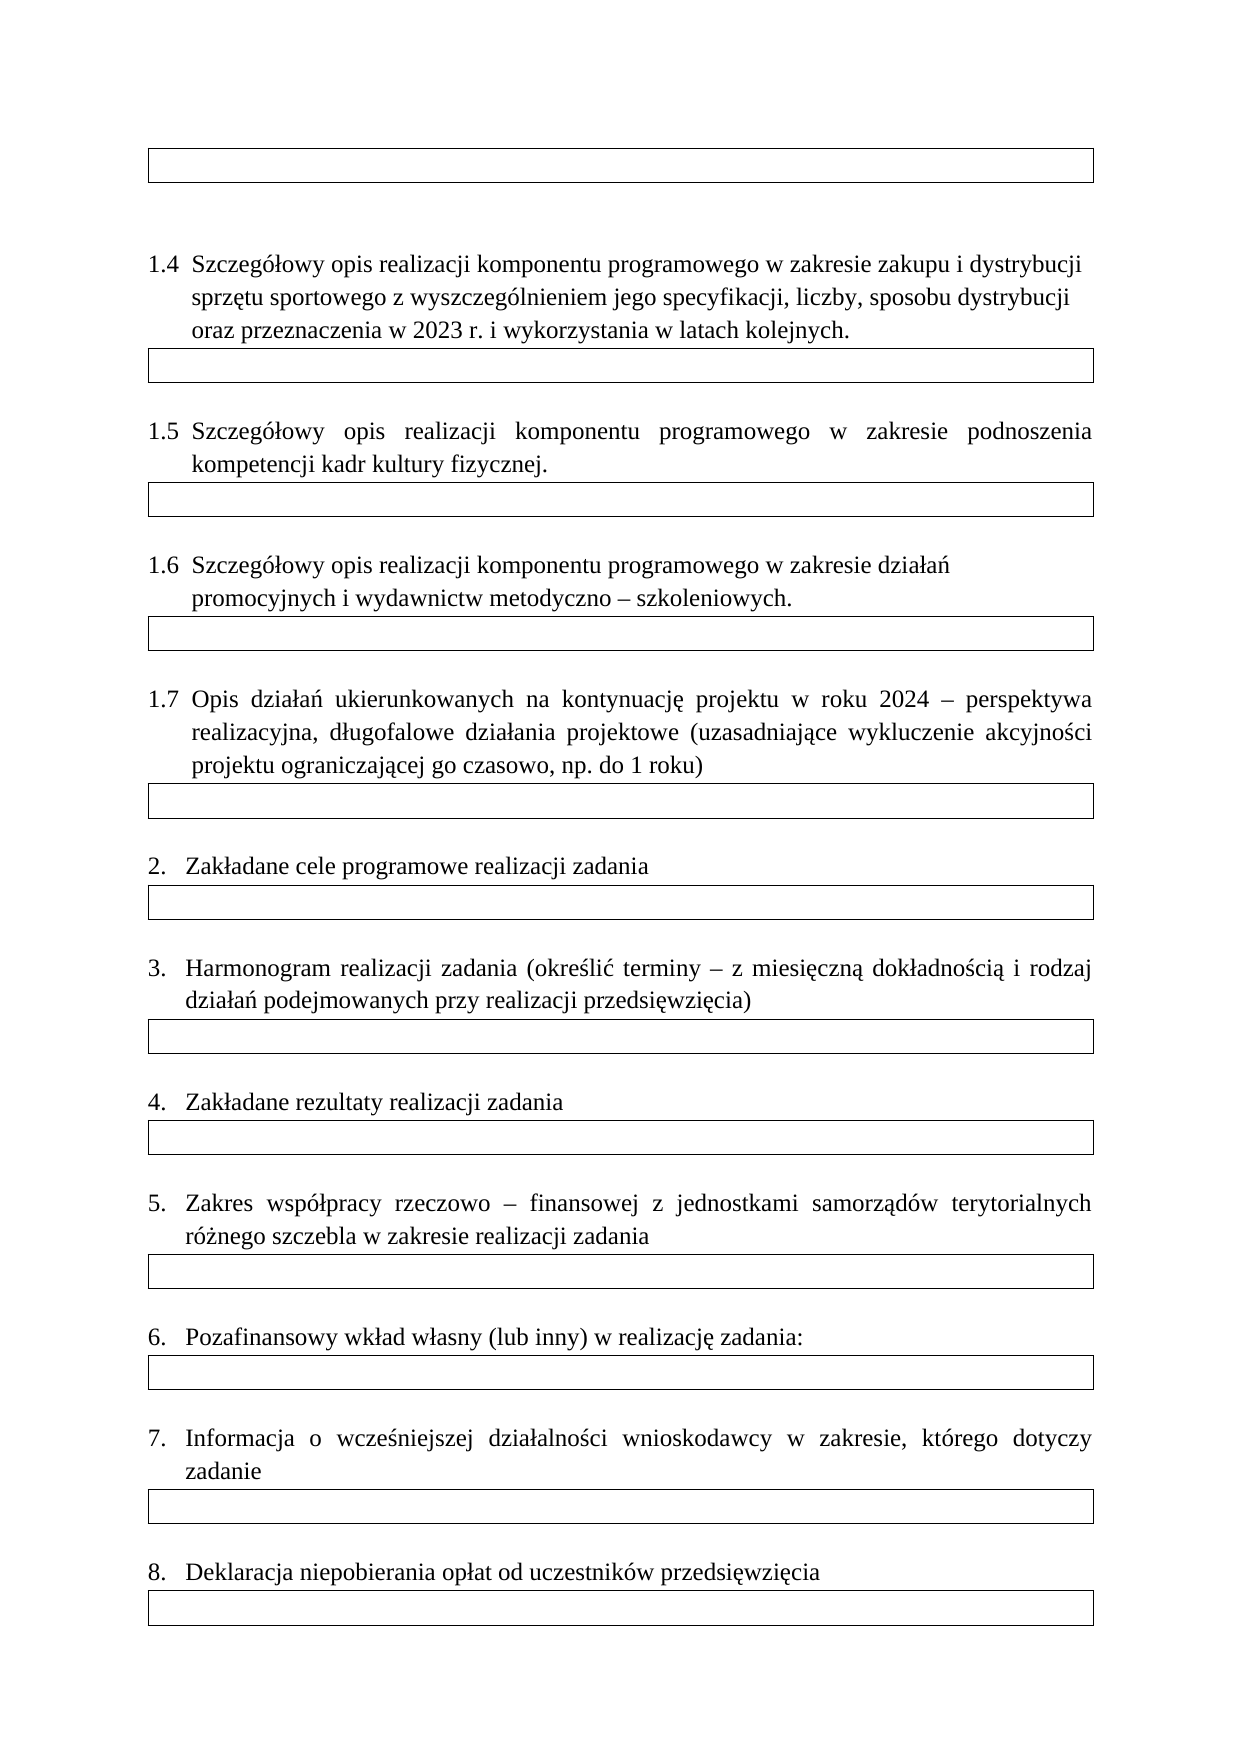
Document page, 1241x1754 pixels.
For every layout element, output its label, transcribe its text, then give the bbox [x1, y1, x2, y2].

table_header [149, 1490, 1093, 1523]
list Szczegółowy opis realizacji komponentu programowego w zakresie działań promocyjnych i wydawnictw metodyczno – szkoleniowych. [148, 550, 1093, 612]
table_header [149, 1020, 1093, 1053]
table_header [149, 1121, 1093, 1154]
list Informacja o wcześniejszej działalności wnioskodawcy w zakresie, którego dotyczy zadanie [148, 1423, 1093, 1485]
list Zakładane rezultaty realizacji zadania [148, 1087, 1093, 1116]
table_header [149, 1591, 1093, 1624]
table_header [149, 483, 1093, 516]
list Szczegółowy opis realizacji komponentu programowego w zakresie podnoszenia kompetencji kadr kultury fizycznej. [148, 416, 1093, 478]
table_header [149, 1356, 1093, 1389]
list Opis działań ukierunkowanych na kontynuację projektu w roku 2024 – perspektywa realizacyjna, długofalowe działania projektowe (uzasadniające wykluczenie akcyjności projektu ograniczającej go czasowo, np. do 1 roku) [148, 684, 1093, 779]
list Zakładane cele programowe realizacji zadania [148, 851, 1093, 880]
table_header [149, 617, 1093, 650]
list Harmonogram realizacji zadania (określić terminy – z miesięczną dokładnością i rodzaj działań podejmowanych przy realizacji przedsięwzięcia) [148, 953, 1093, 1014]
table_header [149, 1255, 1093, 1288]
table_header [149, 149, 1093, 182]
list Szczegółowy opis realizacji komponentu programowego w zakresie zakupu i dystrybucji sprzętu sportowego z wyszczególnieniem jego specyfikacji, liczby, sposobu dystrybucji oraz przeznaczenia w 2023 r. i wykorzystania w latach kolejnych. [148, 249, 1093, 343]
table_header [149, 784, 1093, 817]
list Deklaracja niepobierania opłat od uczestników przedsięwzięcia [148, 1557, 1093, 1586]
list Pozafinansowy wkład własny (lub inny) w realizację zadania: [148, 1322, 1093, 1351]
table_header [149, 349, 1093, 382]
table_header [149, 886, 1093, 918]
list Zakres współpracy rzeczowo – finansowej z jednostkami samorządów terytorialnych różnego szczebla w zakresie realizacji zadania [148, 1188, 1093, 1250]
